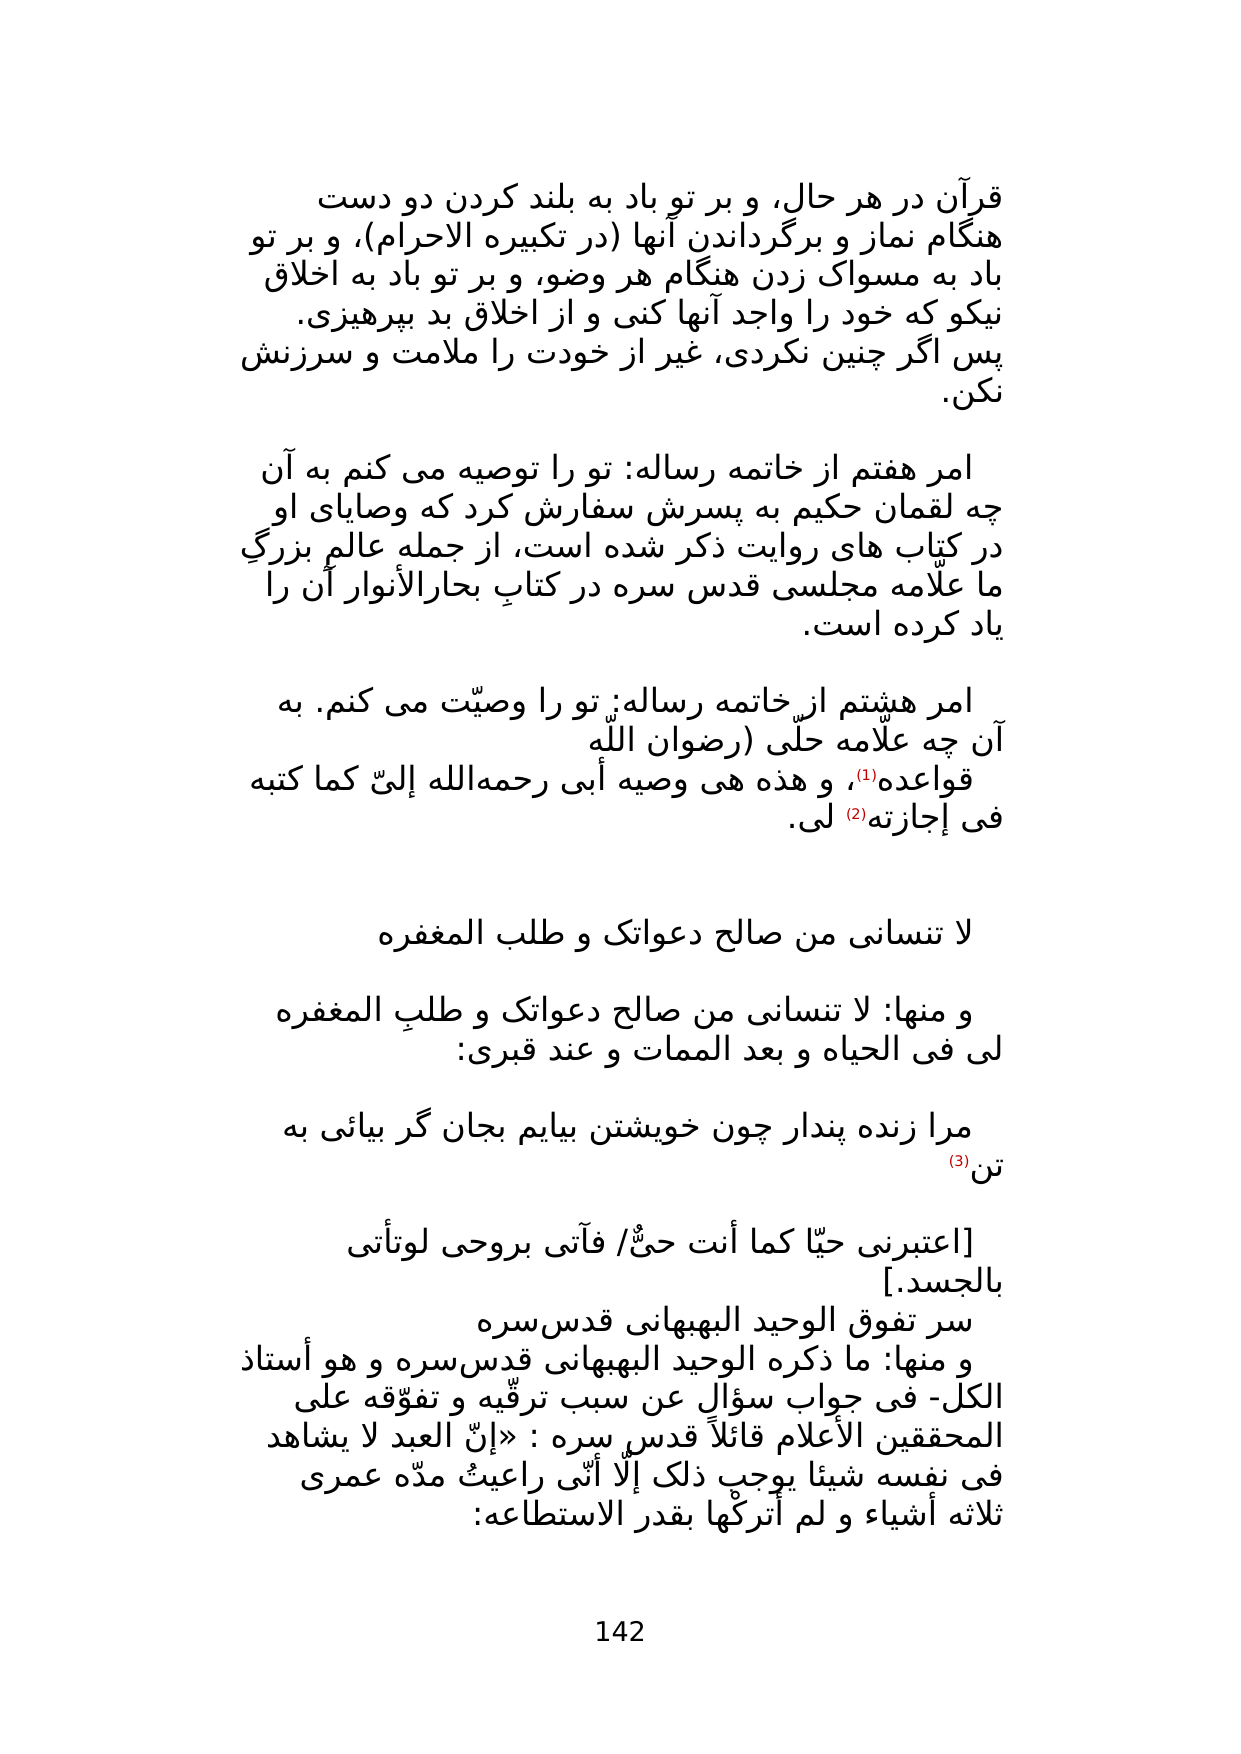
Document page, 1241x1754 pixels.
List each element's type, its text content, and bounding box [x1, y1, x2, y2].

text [236, 177, 1004, 410]
text و منها: لا تنسانی من صالح دعواتک و طلبِ المغفره لی فی الحیاه و بعد الممات و عند قبری: [236, 991, 1004, 1068]
text [اعتبرنی حیّا کما أنت حیٌّ/ فآتی بروحی لوتأتی بالجسد.] [236, 1223, 1004, 1300]
text لا تنسانی من صالح دعواتک و طلب المغفره [236, 913, 1004, 952]
text قواعده(1)، و هذه هی وصیه أبی رحمه‌الله إلیّ کما کتبه فی إجازته(2) لی. [236, 759, 1004, 837]
text و منها: ما ذکره الوحید البهبهانی قدس‌سره و هو أستاذ الکل- فی جواب سؤال عن سبب ترقّیه و تفوّقه علی المحققین الأعلام قائلاً قدس سره : «إنّ العبد لا یشاهد فی نفسه شیئا یوجب ذلک إلّا أنّی راعیتُ مدّه عمری ثلاثه أشیاء و لم أترکْها بقدر الاستطاعه: [236, 1339, 1004, 1533]
text امر هفتم از خاتمه رساله: تو را توصیه می کنم به آن چه لقمان حکیم به پسرش سفارش کرد که وصایای او در کتاب های روایت ذکر شده است، از جمله عالمِ بزرگِ ما علّامه مجلسی قدس سره در کتابِ بحارالأنوار آن را یاد کرده است. [236, 449, 1004, 643]
text امر هشتم از خاتمه رساله: تو را وصیّت می کنم. به آن چه علّامه حلّی (رضوان اللّه [236, 681, 1004, 759]
text مرا زنده پندار چون خویشتن بیایم بجان گر بیائی به تن(3) [236, 1107, 1004, 1184]
text سر تفوق الوحید البهبهانی قدس‌سره [236, 1300, 1004, 1339]
